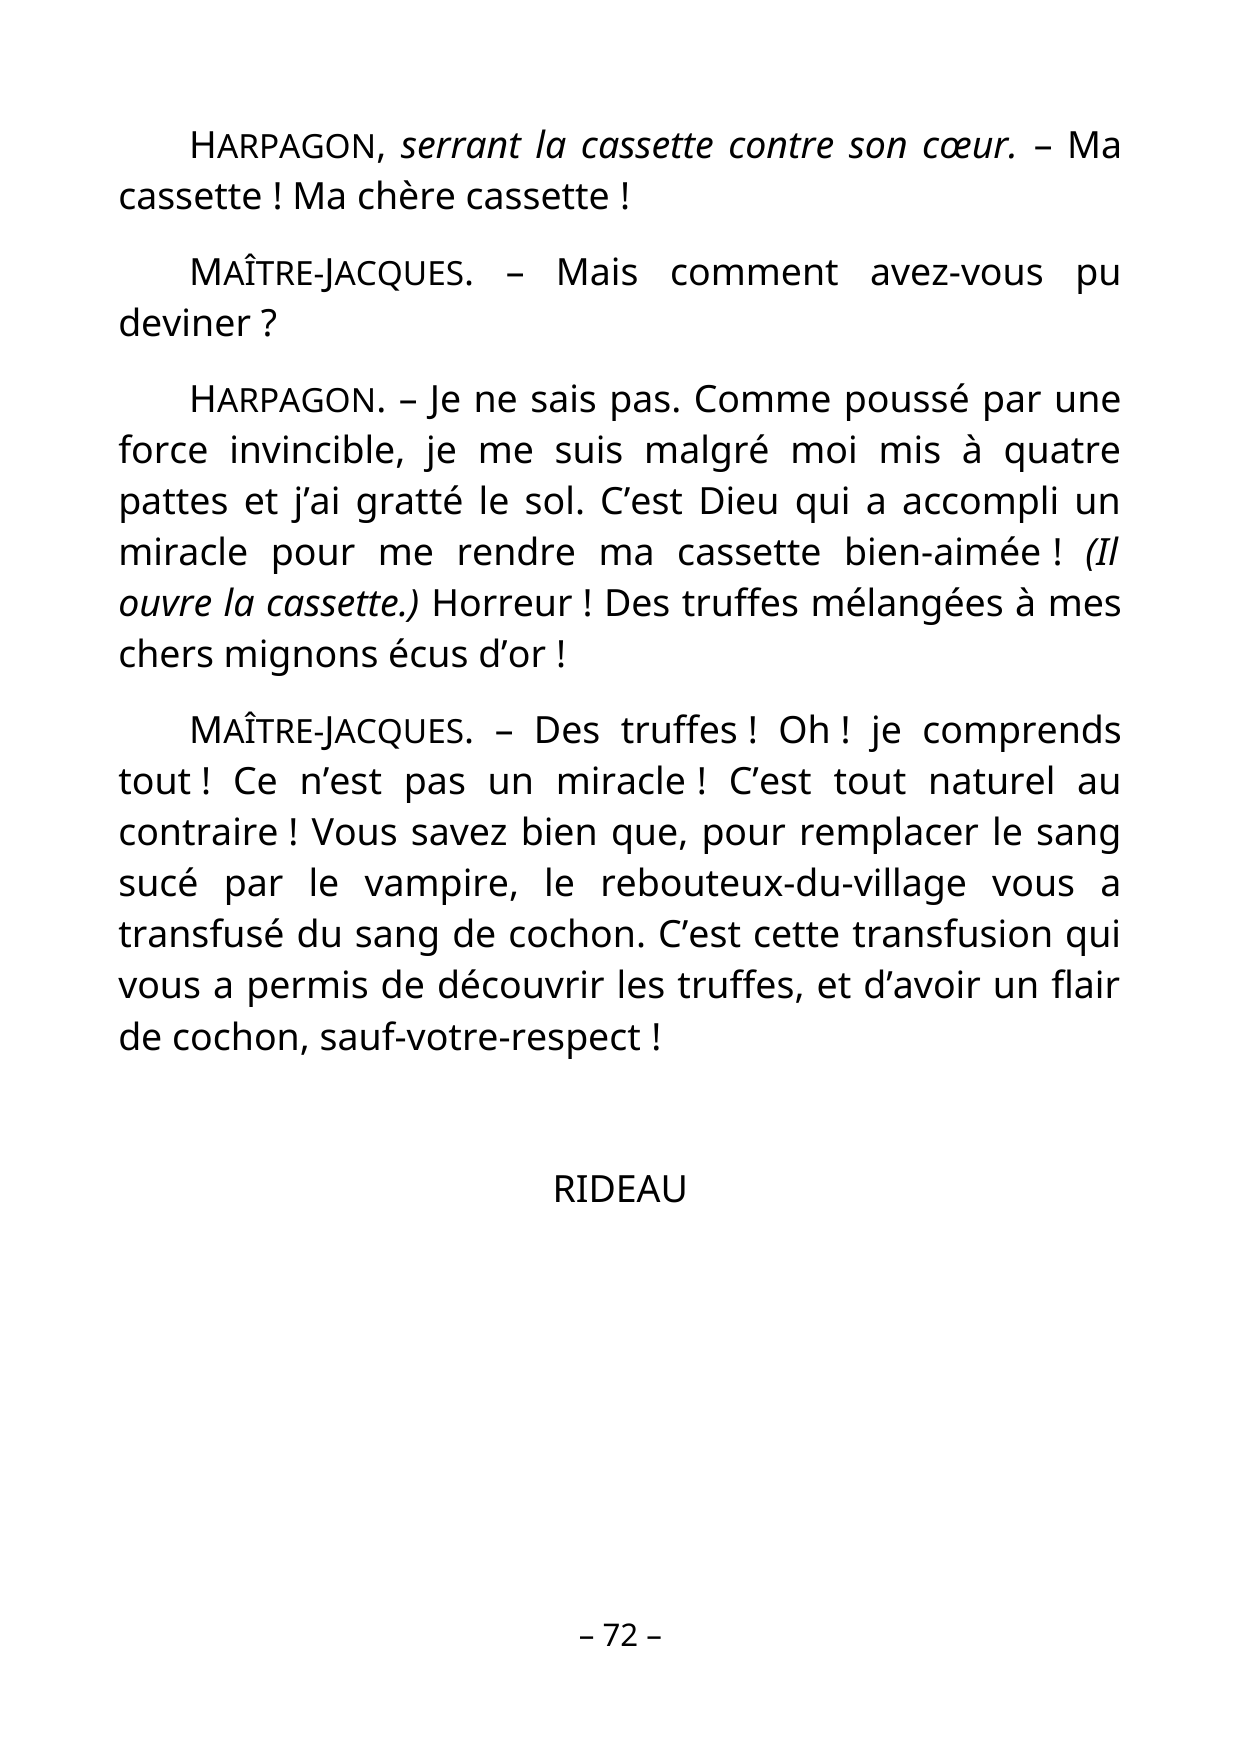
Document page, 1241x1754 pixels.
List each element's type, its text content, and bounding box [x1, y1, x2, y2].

text HARPAGON, serrant la cassette contre son cœur. – Ma cassette ! Ma chère cassette ! [118, 118, 1122, 220]
text HARPAGON. – Je ne sais pas. Comme poussé par une force invincible, je me suis malgré moi mis à quatre pattes et j’ai gratté le sol. C’est Dieu qui a accompli un miracle pour me rendre ma cassette bien-aimée ! (Il ouvre la cassette.) Horreur ! Des truffes mélangées à mes chers mignons écus d’or ! [118, 372, 1122, 678]
text RIDEAU [118, 1162, 1122, 1213]
text MAÎTRE-JACQUES. – Des truffes ! Oh ! je comprends tout ! Ce n’est pas un miracle ! C’est tout naturel au contraire ! Vous savez bien que, pour remplacer le sang sucé par le vampire, le rebouteux-du-village vous a transfusé du sang de cochon. C’est cette transfusion qui vous a permis de découvrir les truffes, et d’avoir un flair de cochon, sauf-votre-respect ! [118, 703, 1122, 1061]
text MAÎTRE-JACQUES. – Mais comment avez-vous pu deviner ? [118, 245, 1122, 347]
